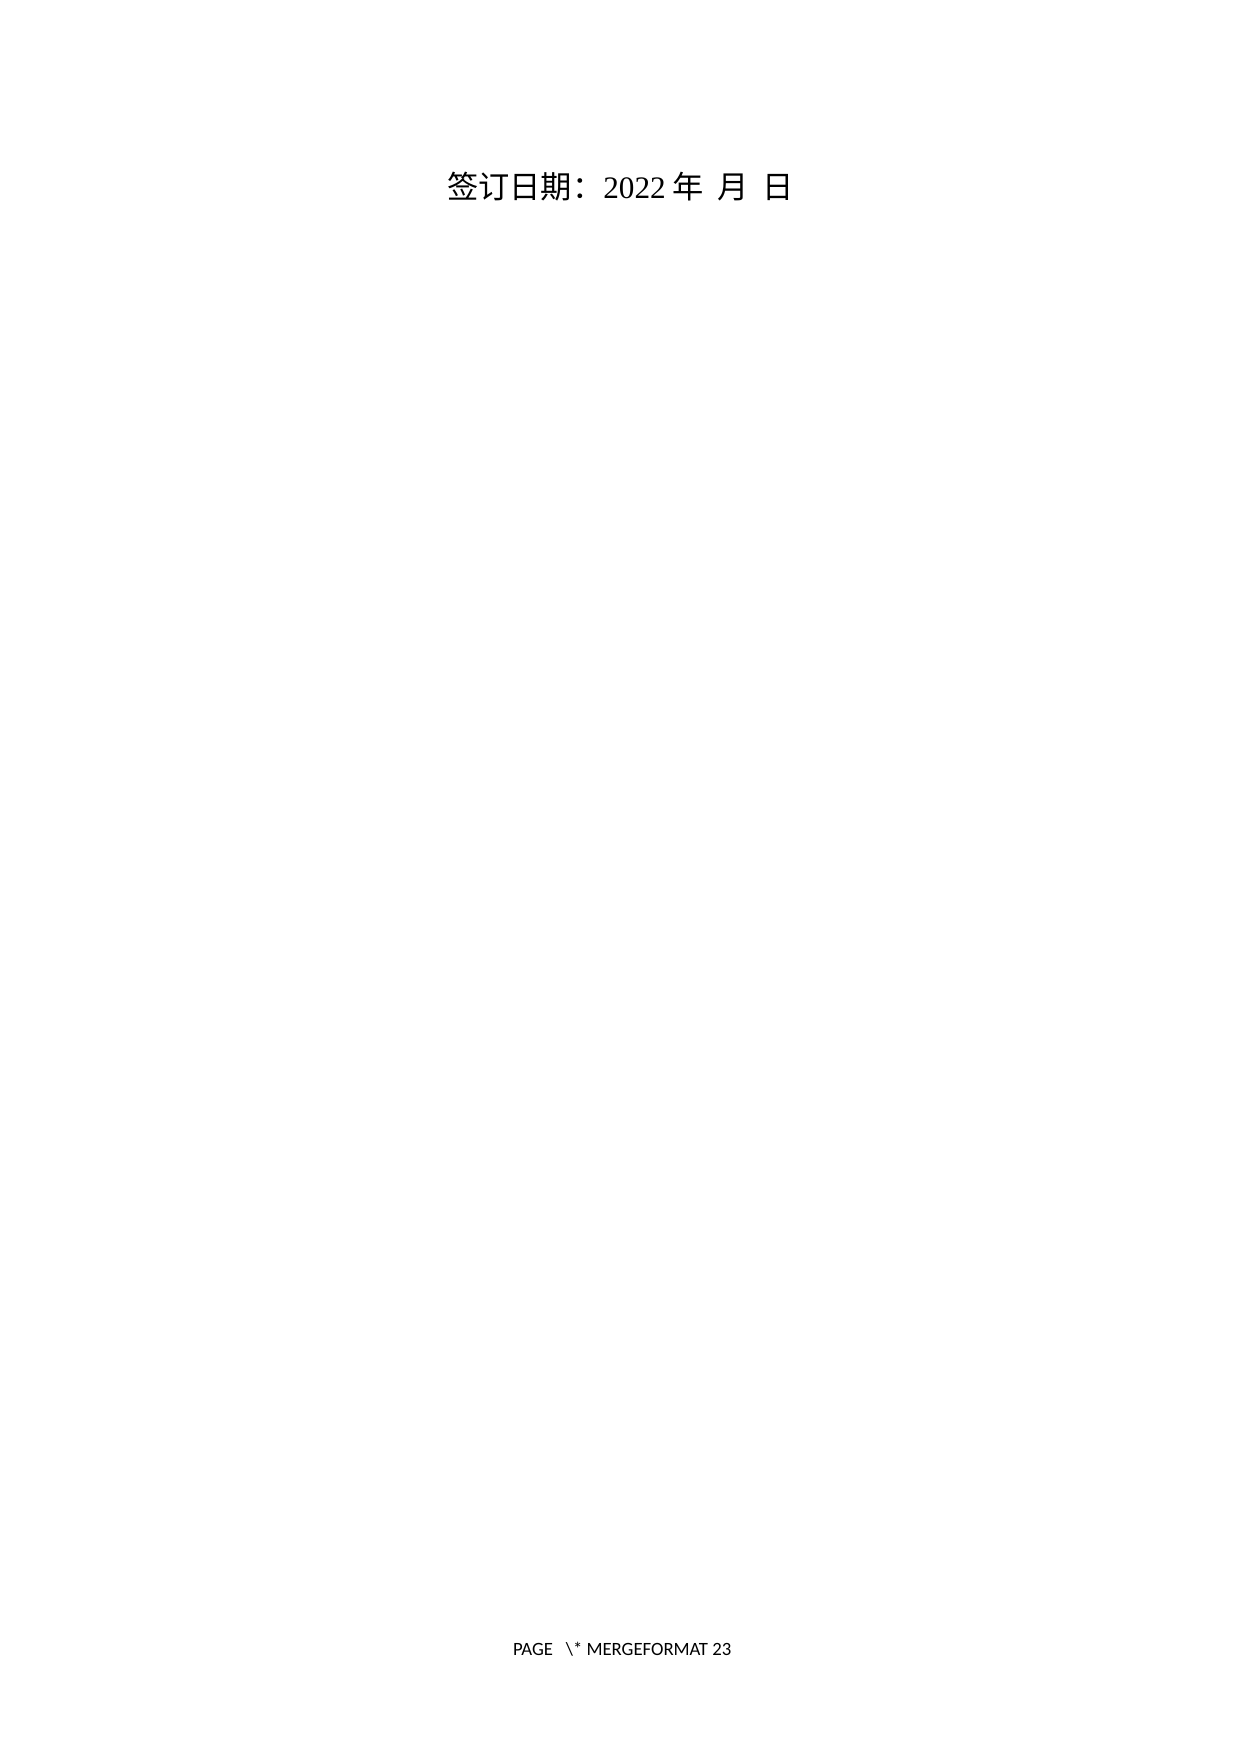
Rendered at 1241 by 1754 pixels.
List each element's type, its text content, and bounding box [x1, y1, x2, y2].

text 签订日期：2022年 月 日 [187, 162, 1053, 207]
